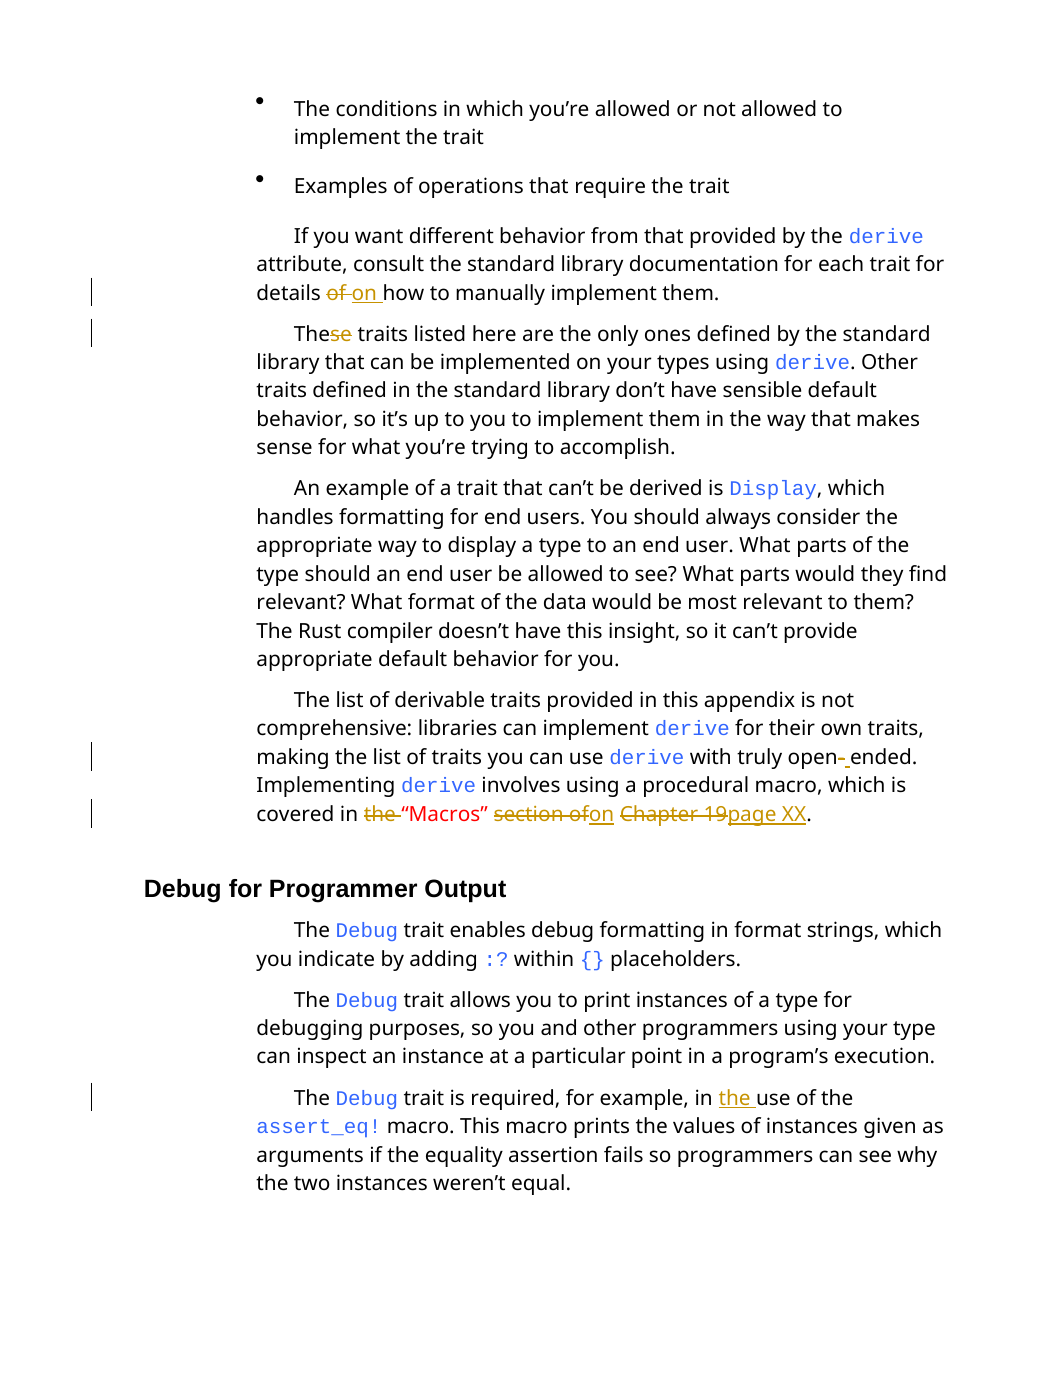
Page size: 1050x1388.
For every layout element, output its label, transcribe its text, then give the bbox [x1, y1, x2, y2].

list Examples of operations that require the trait [256, 171, 950, 200]
text The list of derivable traits provided in this appendix is not comprehensive: libraries can implement derive for their own traits, making the list of traits you can use derive with truly openended. Implementing derive involves using a procedural macro, which is covered in “Macros” . [256, 685, 950, 828]
list The conditions in which you’re allowed or not allowed to implement the trait [256, 94, 950, 151]
text The Debug trait enables debug formatting in format strings, which you indicate by adding :? within {} placeholders. [256, 915, 950, 972]
text If you want different behavior from that provided by the derive attribute, consult the standard library documentation for each trait for details how to manually implement them. [256, 221, 950, 306]
text The Debug trait is required, for example, in use of the assert_eq! macro. This macro prints the values of instances given as arguments if the equality assertion fails so programmers can see why the two instances weren’t equal. [256, 1083, 950, 1197]
text An example of a trait that can’t be derived is Display, which handles formatting for end users. You should always consider the appropriate way to display a type to an end user. What parts of the type should an end user be allowed to see? What parts would they find relevant? What format of the data would be most relevant to them? The Rust compiler doesn’t have this insight, so it can’t provide appropriate default behavior for you. [256, 473, 950, 673]
text The traits listed here are the only ones defined by the standard library that can be implemented on your types using derive. Other traits defined in the standard library don’t have sensible default behavior, so it’s up to you to implement them in the way that makes sense for what you’re trying to accomplish. [256, 319, 950, 461]
text The Debug trait allows you to print instances of a type for debugging purposes, so you and other programmers using your type can inspect an instance at a particular point in a program’s execution. [256, 985, 950, 1070]
text Debug for Programmer Output [144, 871, 950, 903]
